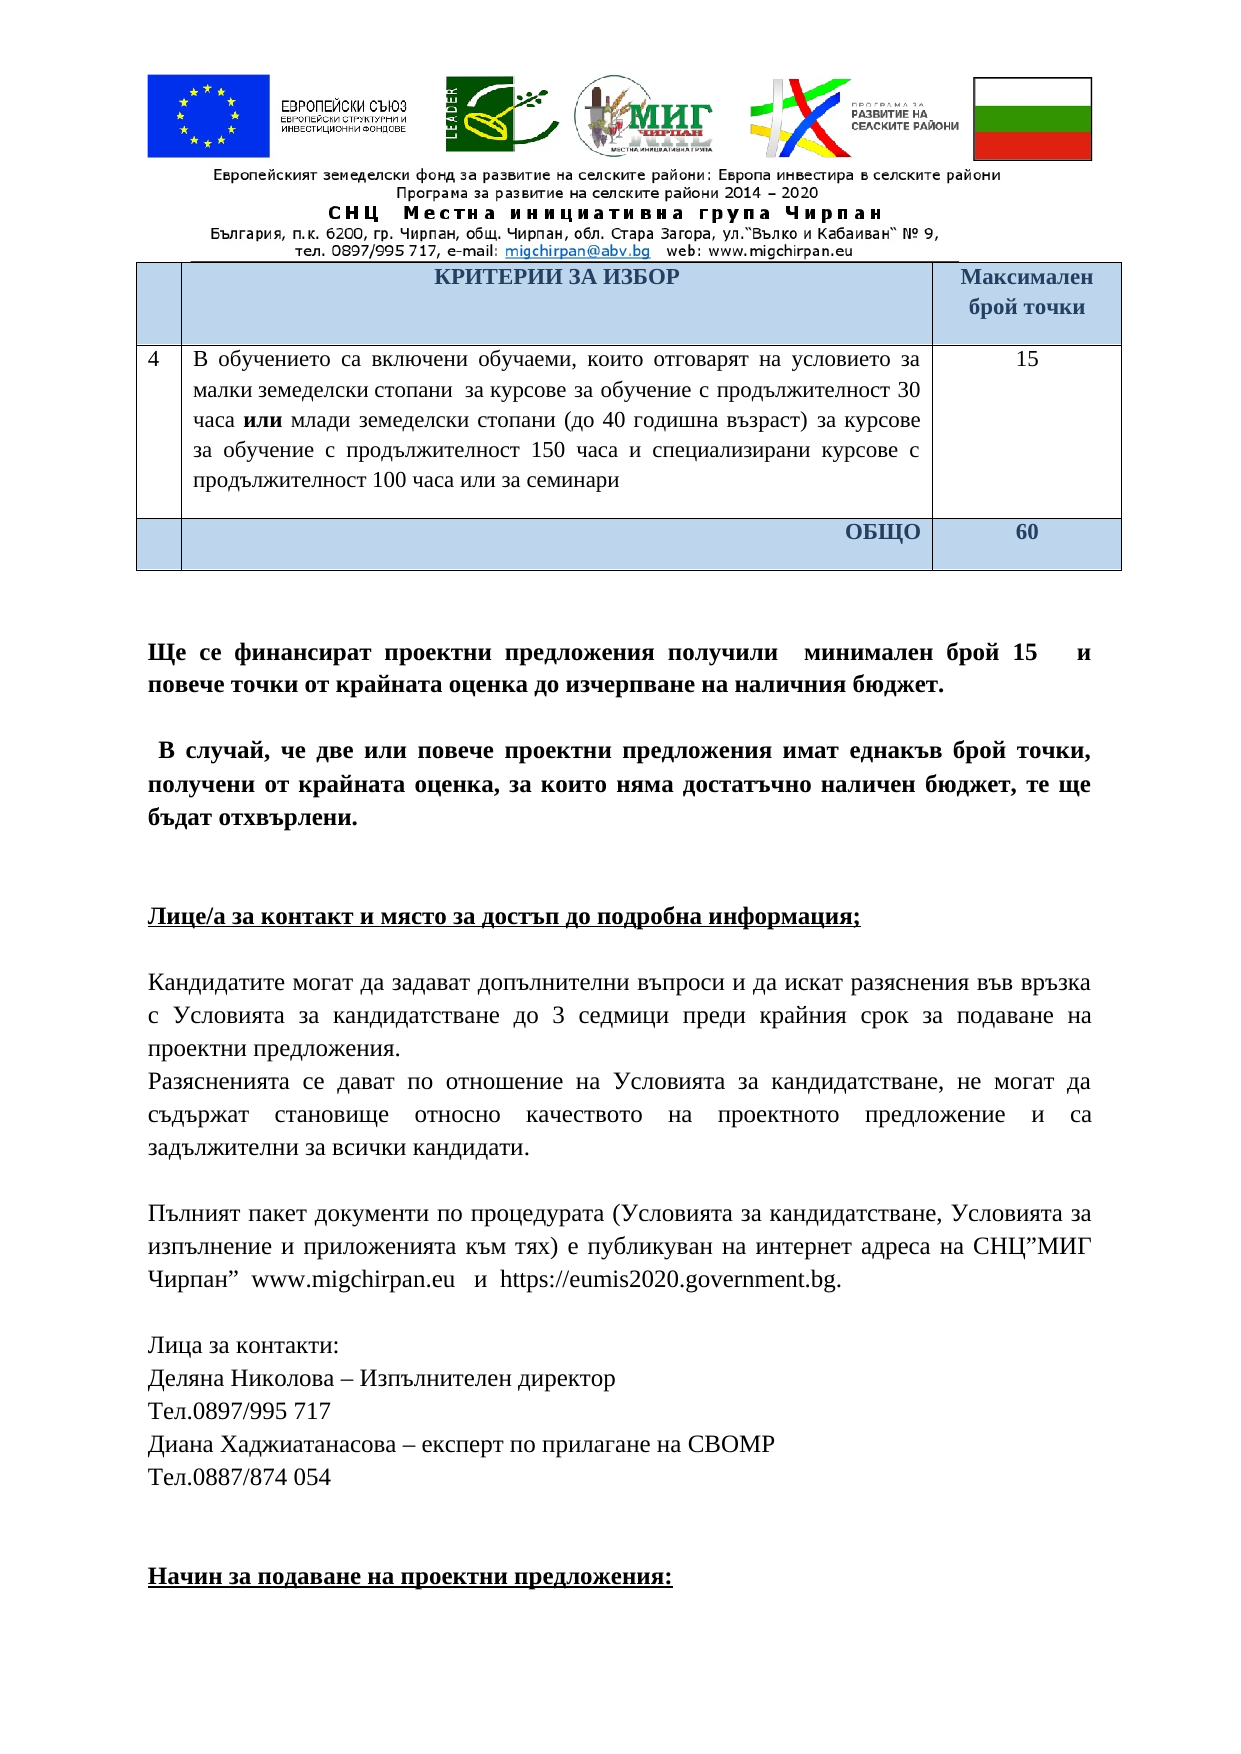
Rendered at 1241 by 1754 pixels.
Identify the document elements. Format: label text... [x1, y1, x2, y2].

text Начин за подаване на проектни предложения: [148, 1561, 1093, 1590]
text Лица за контакти: [148, 1330, 1093, 1359]
table_cell В обучението са включени обучаеми, които отговарят на условието за малки земеделски стопани за курсове за обучение с продължителност 30 часа или млади земеделски стопани (до 40 годишна възраст) за курсове за обучение с продължителност 150 часа и специализирани курсове с продължителност 100 часа или за семинари [182, 346, 932, 517]
picture [147, 73, 1093, 262]
text Деляна Николова – Изпълнителен директор [148, 1363, 1093, 1392]
text Лице/а за контакт и място за достъп до подробна информация; [148, 901, 1093, 929]
table_cell [137, 519, 181, 569]
text Тел.0897/995 717 [148, 1396, 1093, 1425]
text Разясненията се дават по отношение на Условията за кандидатстване, не могат да съдържат становище относно качеството на проектното предложение и са задължителни за всички кандидати. [148, 1066, 1093, 1161]
table_cell 60 [933, 519, 1121, 569]
text Диана Хаджиатанасова – експерт по прилагане на СВОМР [148, 1429, 1093, 1458]
table_header Максимален брой точки [933, 263, 1121, 344]
text Кандидатите могат да задават допълнителни въпроси и да искат разяснения във връзка с Условията за кандидатстване до 3 седмици преди крайния срок за подаване на проектни предложения. [148, 967, 1093, 1062]
text Ще се финансират проектни предложения получили минимален брой 15 и повече точки от крайната оценка до изчерпване на наличния бюджет. [148, 637, 1093, 698]
table_cell ОБЩО [182, 519, 932, 569]
text Тел.0887/874 054 [148, 1462, 1093, 1491]
table_cell 15 [933, 346, 1121, 517]
table_header [137, 263, 181, 344]
text В случай, че две или повече проектни предложения имат еднакъв брой точки, получени от крайната оценка, за които няма достатъчно наличен бюджет, те ще бъдат отхвърлени. [148, 736, 1093, 830]
text Пълният пакет документи по процедурата (Условията за кандидатстване, Условията за изпълнение и приложенията към тях) е публикуван на интернет адреса на СНЦ”МИГ Чирпан” www.migchirpan.eu и https://eumis2020.government.bg. [148, 1198, 1093, 1293]
table_cell 4 [137, 346, 181, 517]
table_header КРИТЕРИИ ЗА ИЗБОР [182, 263, 932, 344]
